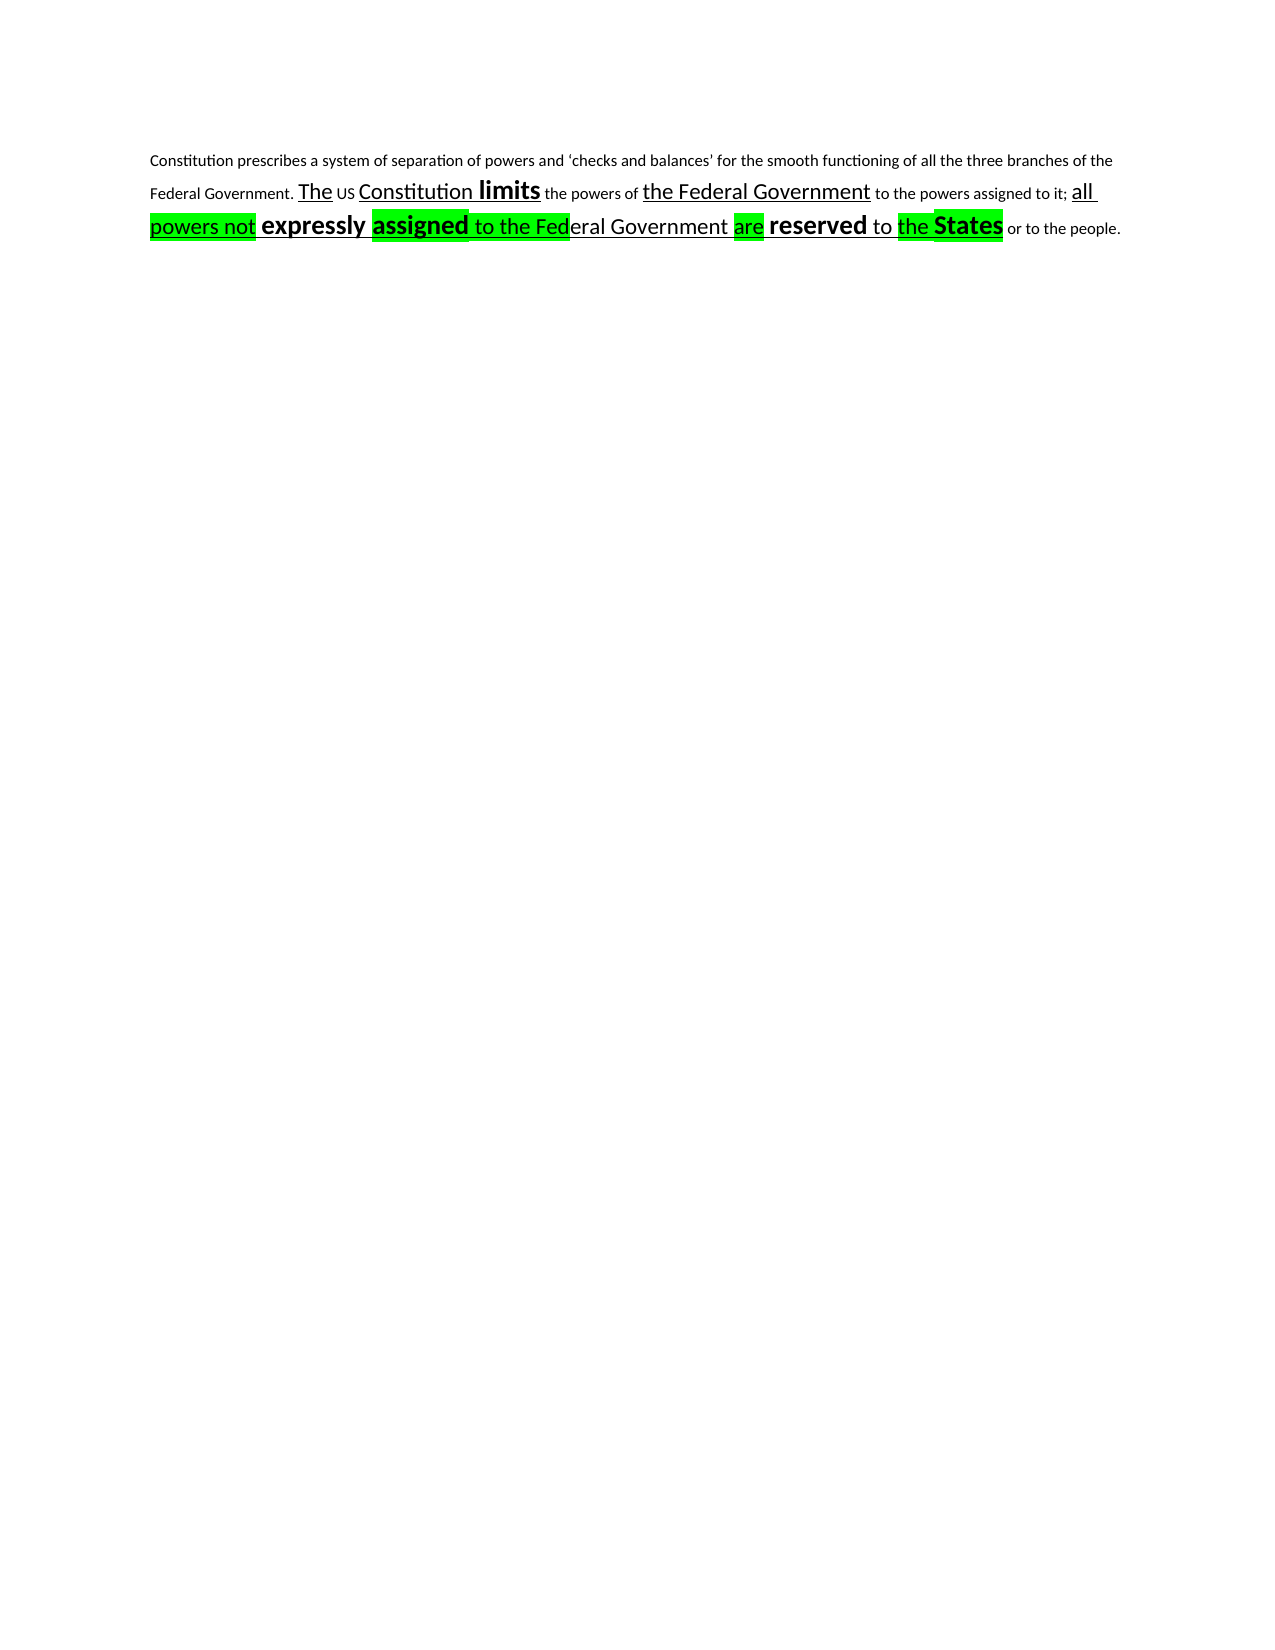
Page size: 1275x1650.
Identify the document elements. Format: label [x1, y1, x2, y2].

text [150, 150, 1125, 242]
